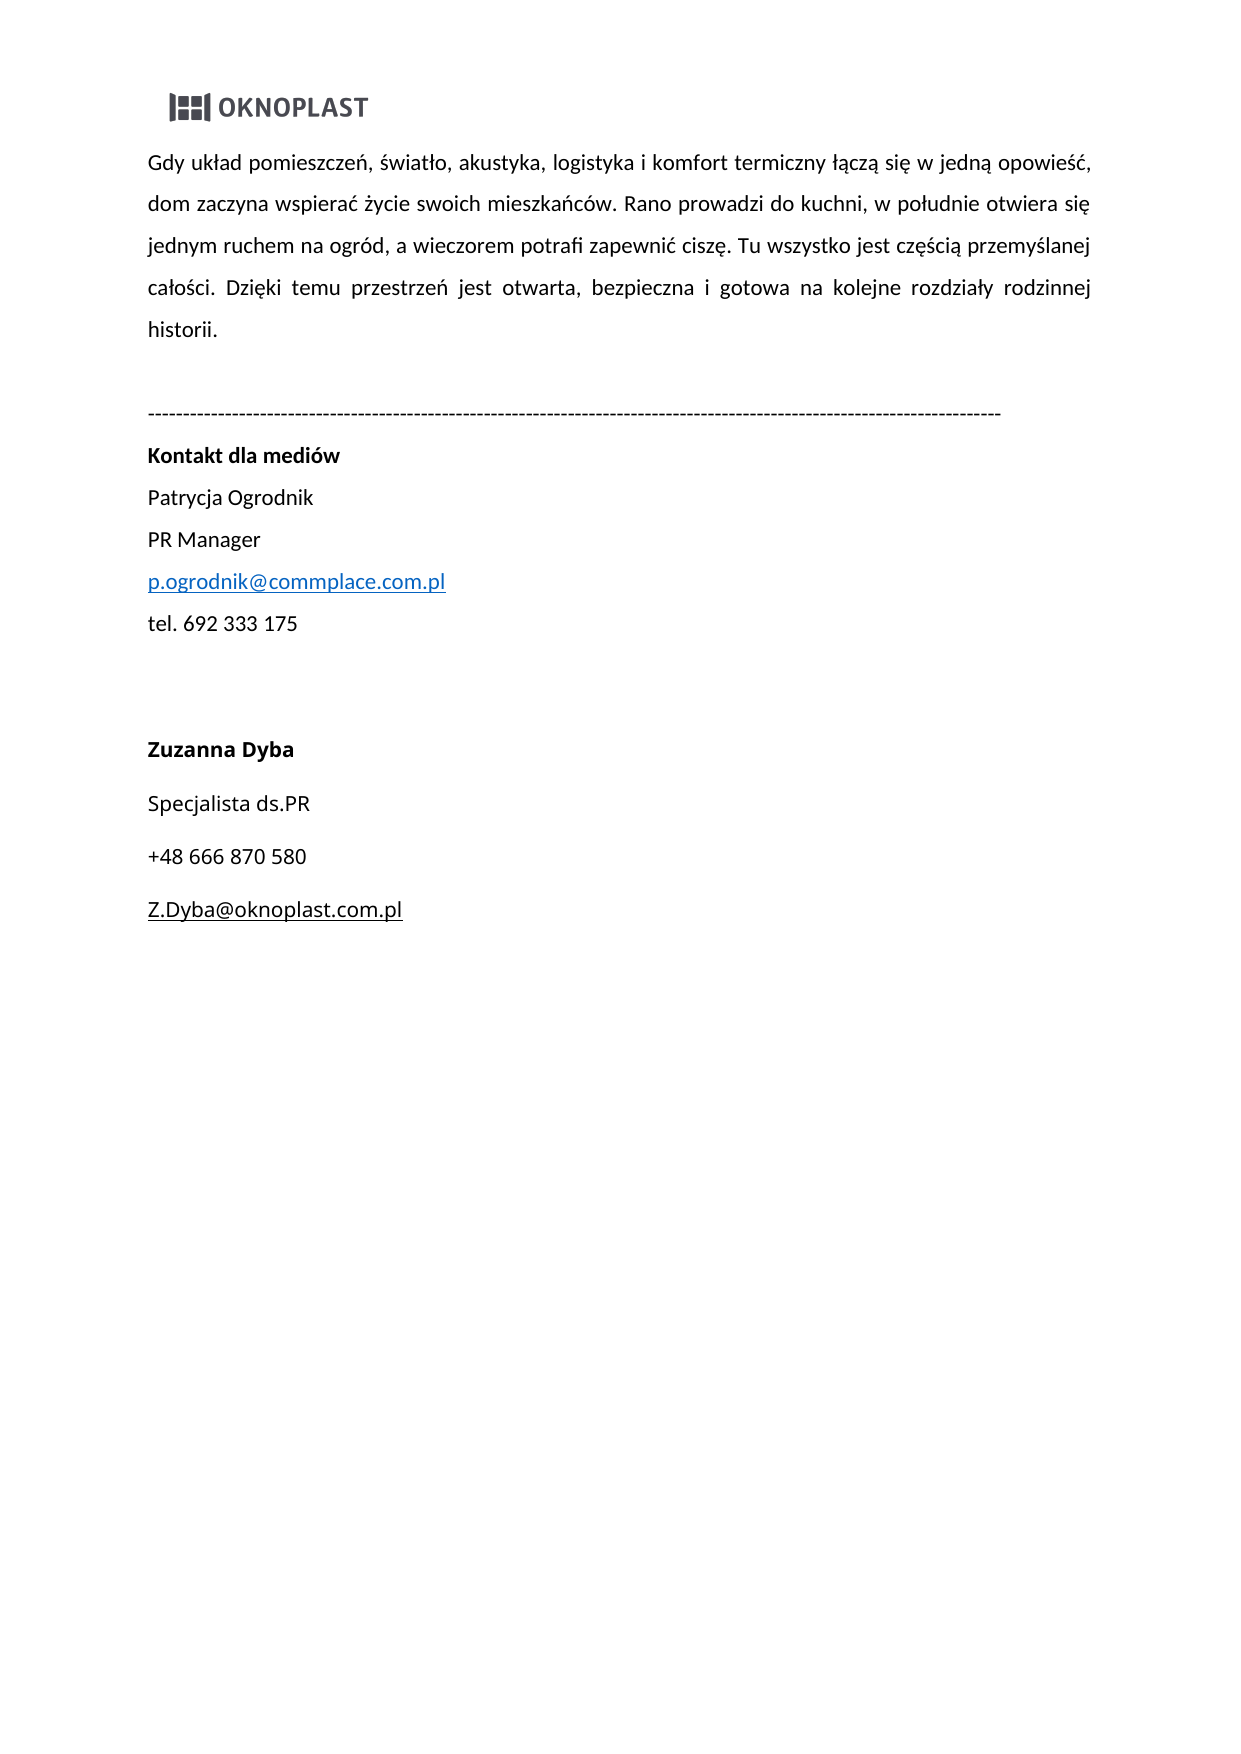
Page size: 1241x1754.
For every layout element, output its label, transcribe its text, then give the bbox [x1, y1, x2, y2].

text -------------------------------------------------------------------------------------------------------------------------- [148, 399, 1093, 427]
text Patrycja Ogrodnik [148, 483, 1093, 511]
text p.ogrodnik@commplace.com.pl [148, 567, 1093, 595]
text tel. 692 333 175 [148, 609, 1093, 637]
picture [147, 73, 388, 139]
text Gdy układ pomieszczeń, światło, akustyka, logistyka i komfort termiczny łączą się w jedną opowieść, dom zaczyna wspierać życie swoich mieszkańców. Rano prowadzi do kuchni, w południe otwiera się jednym ruchem na ogród, a wieczorem potrafi zapewnić ciszę. Tu wszystko jest częścią przemyślanej całości. Dzięki temu przestrzeń jest otwarta, bezpieczna i gotowa na kolejne rozdziały rodzinnej historii. [148, 148, 1093, 343]
table_cell Z.Dyba@oknoplast.com.pl [148, 896, 1093, 984]
table_header Zuzanna Dyba Specjalista ds.PR +48 666 870 580 [148, 735, 1093, 896]
text Kontakt dla mediów [148, 441, 1093, 469]
text PR Manager [148, 525, 1093, 553]
